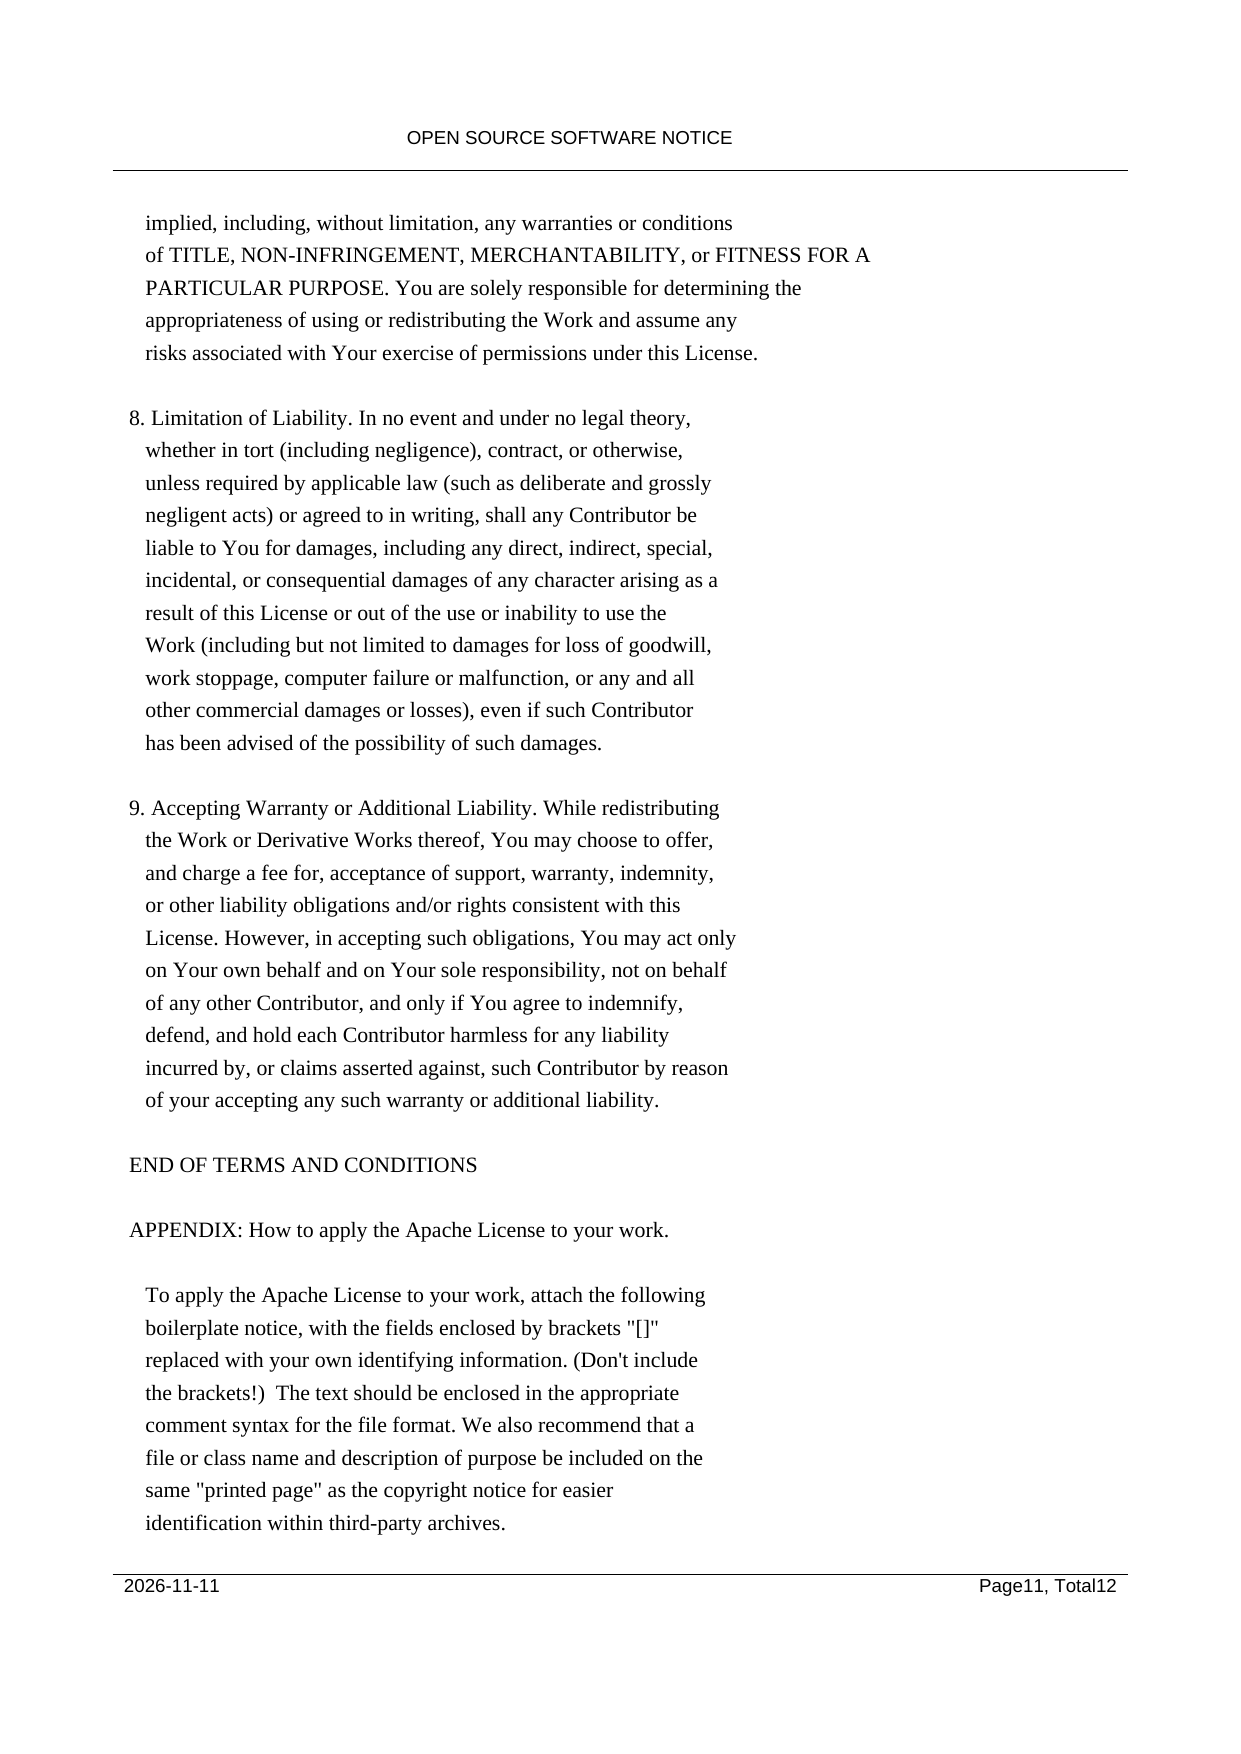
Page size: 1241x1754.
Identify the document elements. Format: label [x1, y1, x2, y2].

text [112, 206, 1128, 1539]
